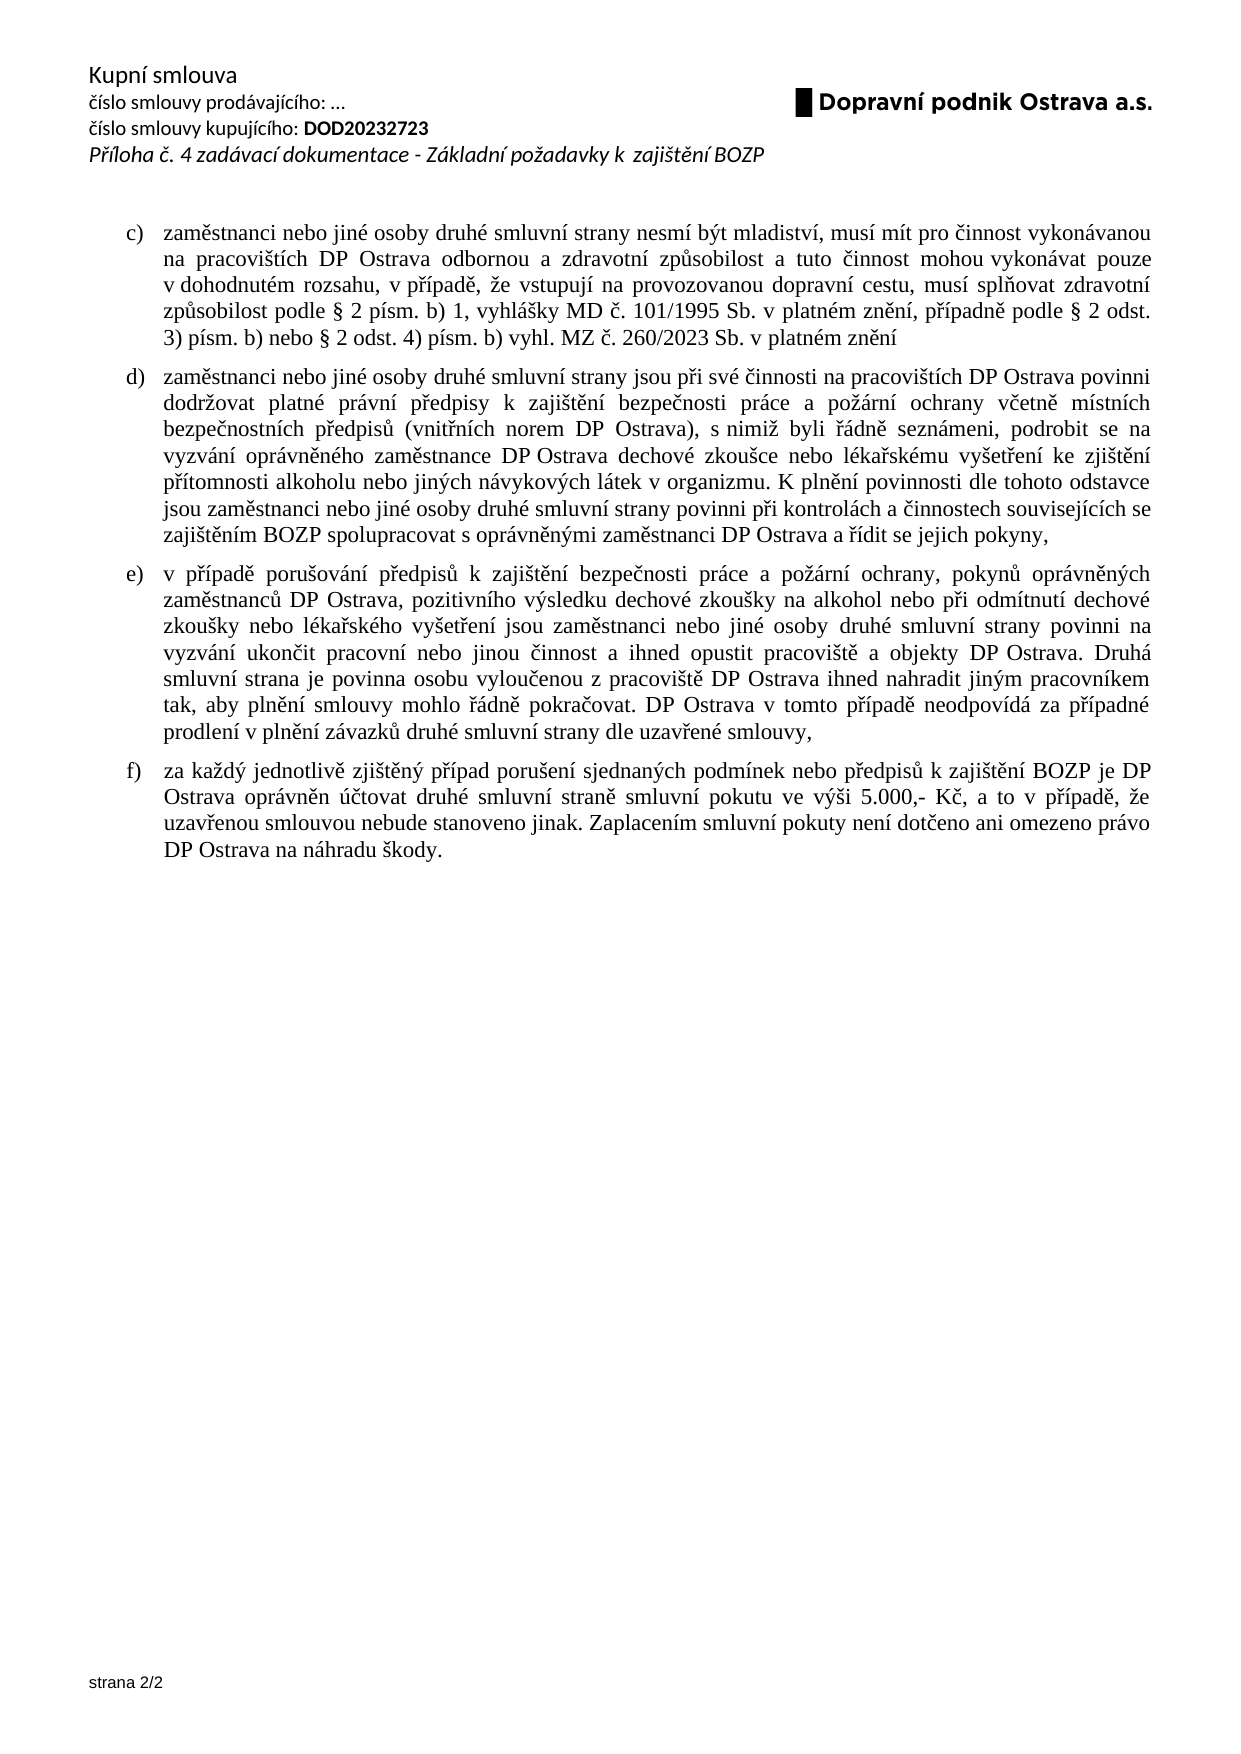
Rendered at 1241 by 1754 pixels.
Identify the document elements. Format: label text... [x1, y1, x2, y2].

text e) v případě porušování předpisů k zajištění bezpečnosti práce a požární ochrany, pokynů oprávněných zaměstnanců DP Ostrava, pozitivního výsledku dechové zkoušky na alkohol nebo při odmítnutí dechové zkoušky nebo lékařského vyšetření jsou zaměstnanci nebo jiné osoby druhé smluvní strany povinni na vyzvání ukončit pracovní nebo jinou činnost a ihned opustit pracoviště a objekty DP Ostrava. Druhá smluvní strana je povinna osobu vyloučenou z pracoviště DP Ostrava ihned nahradit jiným pracovníkem tak, aby plnění smlouvy mohlo řádně pokračovat. DP Ostrava v tomto případě neodpovídá za případné prodlení v plnění závazků druhé smluvní strany dle uzavřené smlouvy, [126, 560, 1152, 744]
text c) zaměstnanci nebo jiné osoby druhé smluvní strany nesmí být mladiství, musí mít pro činnost vykonávanou na pracovištích DP Ostrava odbornou a zdravotní způsobilost a tuto činnost mohou vykonávat pouze v dohodnutém rozsahu, v případě, že vstupují na provozovanou dopravní cestu, musí splňovat zdravotní způsobilost podle § 2 písm. b) 1, vyhlášky MD č. 101/1995 Sb. v platném znění, případně podle § 2 odst. 3) písm. b) nebo § 2 odst. 4) písm. b) vyhl. MZ č. 260/2023 Sb. v platném znění [126, 218, 1152, 350]
text f) za každý jednotlivě zjištěný případ porušení sjednaných podmínek nebo předpisů k zajištění BOZP je DP Ostrava oprávněn účtovat druhé smluvní straně smluvní pokutu ve výši 5.000,- Kč, a to v případě, že uzavřenou smlouvou nebude stanoveno jinak. Zaplacením smluvní pokuty není dotčeno ani omezeno právo DP Ostrava na náhradu škody. [126, 757, 1152, 862]
list zaměstnanci nebo jiné osoby druhé smluvní strany jsou při své činnosti na pracovištích DP Ostrava povinni dodržovat platné právní předpisy k zajištění bezpečnosti práce a požární ochrany včetně místních bezpečnostních předpisů (vnitřních norem DP Ostrava), s nimiž byli řádně seznámeni, podrobit se na vyzvání oprávněného zaměstnance DP Ostrava dechové zkoušce nebo lékařskému vyšetření ke zjištění přítomnosti alkoholu nebo jiných návykových látek v organizmu. K plnění povinnosti dle tohoto odstavce jsou zaměstnanci nebo jiné osoby druhé smluvní strany povinni při kontrolách a činnostech souvisejících se zajištěním BOZP spolupracovat s oprávněnými zaměstnanci DP Ostrava a řídit se jejich pokyny, [126, 363, 1152, 547]
picture [795, 88, 1152, 117]
